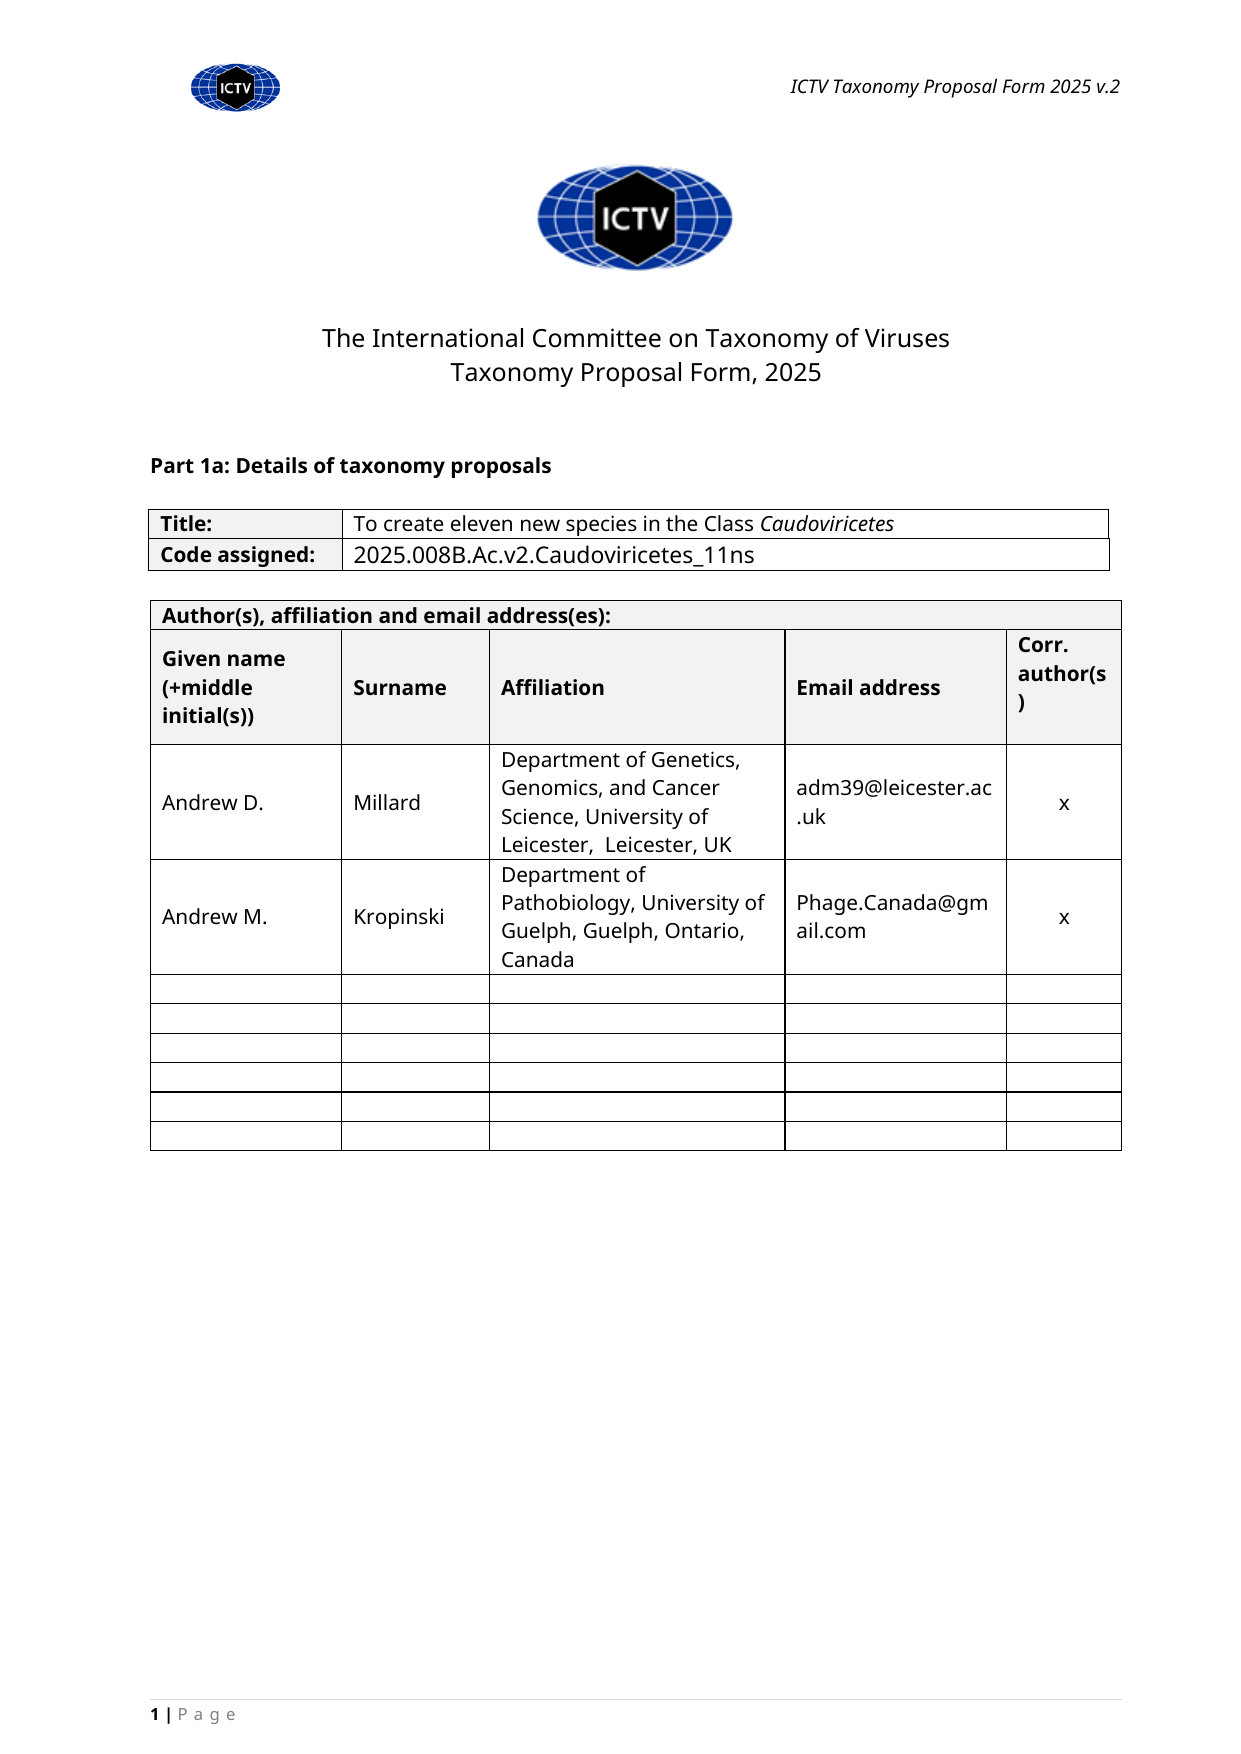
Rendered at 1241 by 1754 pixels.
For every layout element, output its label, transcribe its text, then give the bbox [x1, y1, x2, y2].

table_cell Given name (+middle initial(s)) [151, 630, 341, 744]
table_header To create eleven new species in the Class Caudoviricetes [343, 510, 1108, 538]
table_cell Kropinski [342, 860, 489, 973]
table_cell [342, 1122, 489, 1150]
table_header Author(s), affiliation and email address(es): [151, 601, 1121, 629]
picture [190, 56, 282, 113]
table_cell [151, 1034, 341, 1062]
table_cell [786, 975, 1006, 1003]
table_cell [1007, 1063, 1121, 1091]
table_cell [342, 975, 489, 1003]
table_cell x [1007, 745, 1121, 859]
table_cell [786, 1034, 1006, 1062]
table_cell [1007, 975, 1121, 1003]
table_cell [1007, 1093, 1121, 1121]
table_cell Department of Pathobiology, University of Guelph, Guelph, Ontario, Canada [490, 860, 784, 973]
table_cell [342, 1004, 489, 1032]
table_cell [490, 975, 784, 1003]
table_cell Affiliation [490, 630, 784, 744]
table_cell [490, 1122, 784, 1150]
table_cell Phage.Canada@gmail.com [786, 860, 1006, 973]
table_cell [151, 975, 341, 1003]
table_header Title: [149, 510, 342, 538]
table_cell Code assigned: [149, 539, 342, 570]
table_cell [342, 1093, 489, 1121]
table_cell [786, 1093, 1006, 1121]
table_cell Andrew M. [151, 860, 341, 973]
table_cell [342, 1063, 489, 1091]
table_cell Department of Genetics, Genomics, and Cancer Science, University of Leicester, Leicester, UK [490, 745, 784, 859]
table_cell [151, 1063, 341, 1091]
table_cell 2025.008B.Ac.v2.Caudoviricetes_11ns [343, 539, 1109, 570]
table_cell [151, 1004, 341, 1032]
table_cell [342, 1034, 489, 1062]
text Taxonomy Proposal Form, 2025 [150, 355, 1122, 389]
table_cell [490, 1004, 784, 1032]
table_cell [1007, 1122, 1121, 1150]
text Part 1a: Details of taxonomy proposals [150, 452, 1122, 480]
table_cell Email address [786, 630, 1006, 744]
table_cell adm39@leicester.ac.uk [786, 745, 1006, 859]
table_cell x [1007, 860, 1121, 973]
table_cell Corr. author(s) [1007, 630, 1121, 744]
table_cell [1007, 1034, 1121, 1062]
table_cell [151, 1093, 341, 1121]
table_cell [786, 1122, 1006, 1150]
text The International Committee on Taxonomy of Viruses [150, 321, 1122, 355]
table_cell [786, 1004, 1006, 1032]
table_cell [786, 1063, 1006, 1091]
table_cell Surname [342, 630, 489, 744]
table_cell [490, 1093, 784, 1121]
table_cell [151, 1122, 341, 1150]
picture [535, 150, 737, 274]
table_cell [490, 1063, 784, 1091]
table_cell [1007, 1004, 1121, 1032]
table_cell Millard [342, 745, 489, 859]
table_cell Andrew D. [151, 745, 341, 859]
table_cell [490, 1034, 784, 1062]
